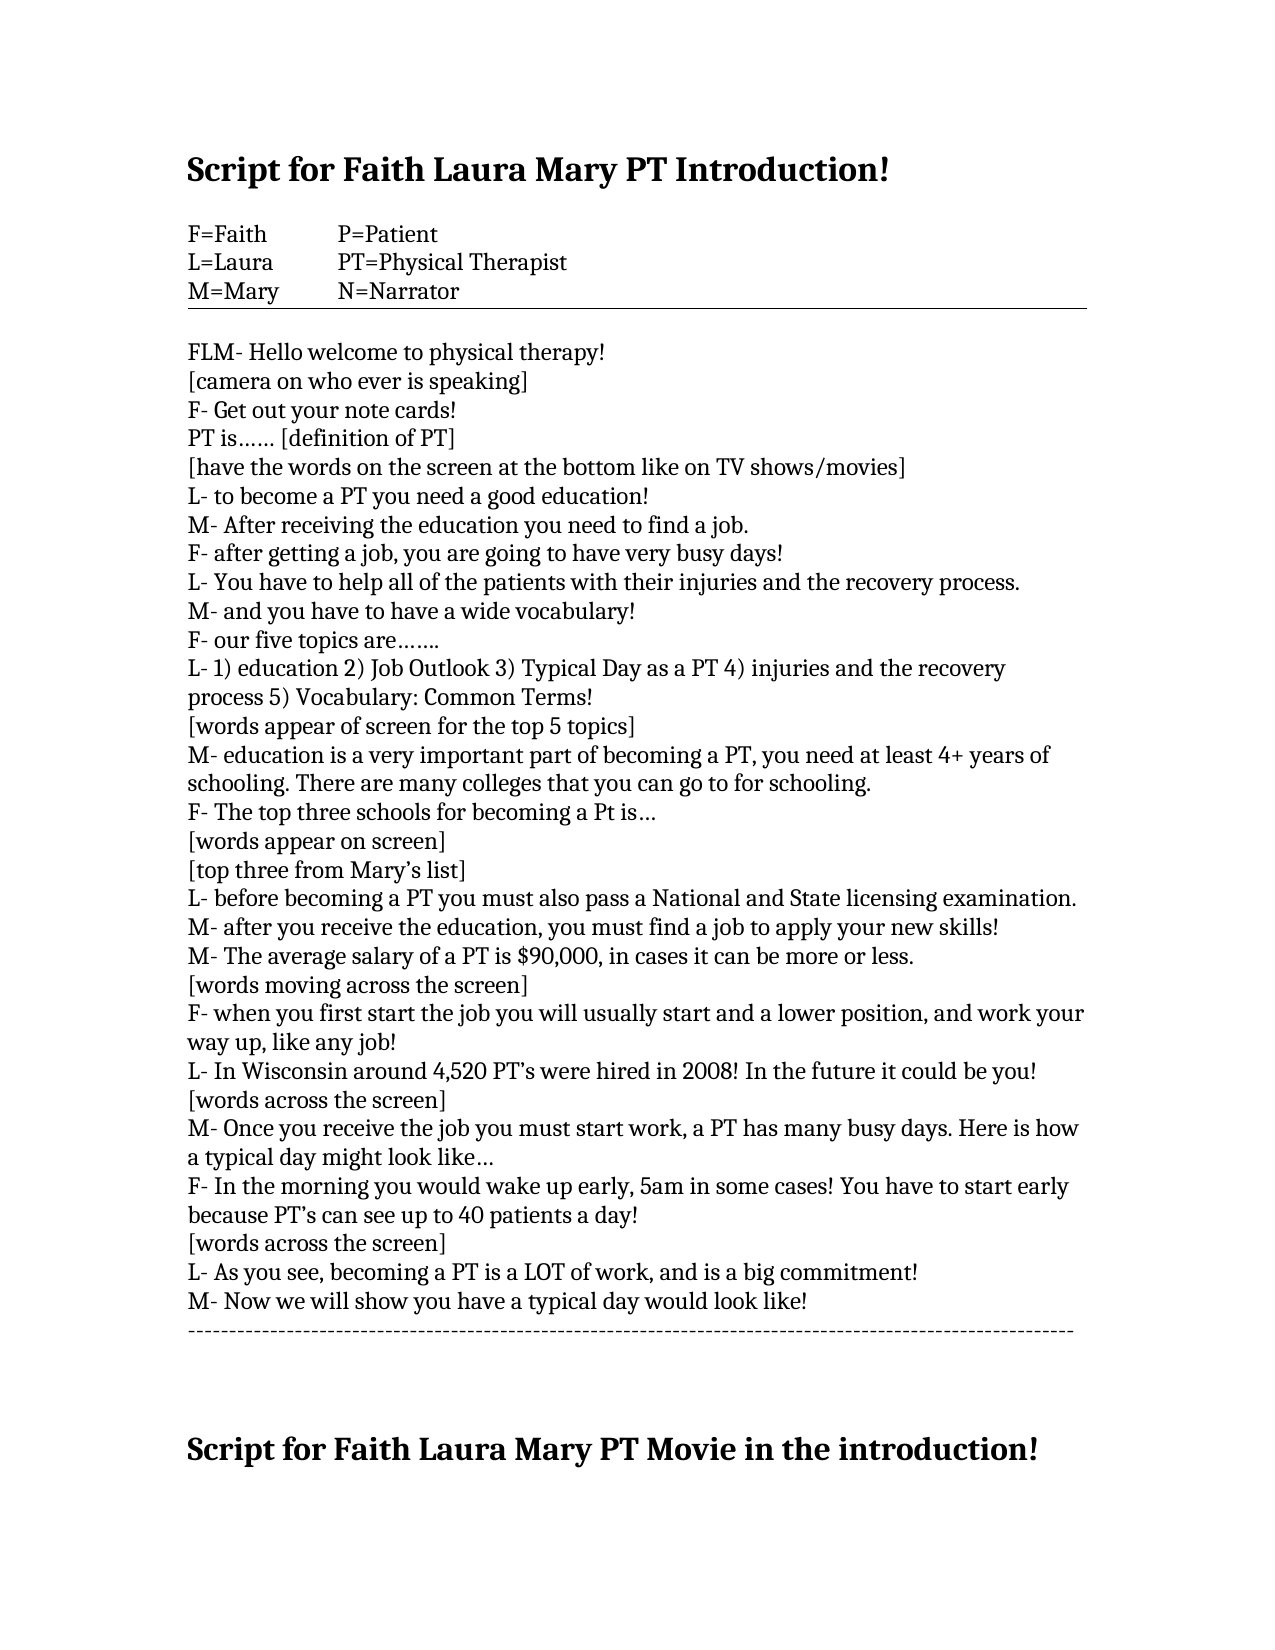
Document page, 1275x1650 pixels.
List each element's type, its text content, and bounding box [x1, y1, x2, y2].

text L- As you see, becoming a PT is a LOT of work, and is a big commitment! [187, 1258, 1087, 1287]
text M- education is a very important part of becoming a PT, you need at least 4+ years of schooling. There are many colleges that you can go to for schooling. [187, 741, 1087, 798]
text ------------------------------------------------------------------------------------------------------------ [187, 1316, 1087, 1344]
text [camera on who ever is speaking] [187, 367, 1087, 396]
text M- Once you receive the job you must start work, a PT has many busy days. Here is how a typical day might look like… [187, 1114, 1087, 1172]
text [words moving across the screen] [187, 971, 1087, 999]
text L- In Wisconsin around 4,520 PT’s were hired in 2008! In the future it could be you! [187, 1057, 1087, 1086]
text M- after you receive the education, you must find a job to apply your new skills! [187, 913, 1087, 942]
text M- The average salary of a PT is $90,000, in cases it can be more or less. [187, 942, 1087, 971]
text F- In the morning you would wake up early, 5am in some cases! You have to start early because PT’s can see up to 40 patients a day! [187, 1172, 1087, 1229]
text [words appear on screen] [187, 827, 1087, 856]
text L- before becoming a PT you must also pass a National and State licensing examination. [187, 884, 1087, 913]
text L- You have to help all of the patients with their injuries and the recovery process. [187, 568, 1087, 597]
text F- Get out your note cards! [187, 396, 1087, 424]
text F- after getting a job, you are going to have very busy days! [187, 539, 1087, 568]
text F- when you first start the job you will usually start and a lower position, and work your way up, like any job! [187, 999, 1087, 1057]
text PT is…… [definition of PT] [187, 424, 1087, 453]
text [words across the screen] [187, 1229, 1087, 1258]
text Script for Faith Laura Mary PT Movie in the introduction! [187, 1431, 1087, 1469]
text [have the words on the screen at the bottom like on TV shows/movies] [187, 453, 1087, 482]
text L- to become a PT you need a good education! [187, 482, 1087, 511]
text F- The top three schools for becoming a Pt is… [187, 798, 1087, 827]
text L=Laura PT=Physical Therapist [187, 248, 1087, 277]
text M=Mary N=Narrator [187, 277, 1087, 309]
text [words appear of screen for the top 5 topics] [187, 712, 1087, 741]
text M- Now we will show you have a typical day would look like! [187, 1287, 1087, 1316]
text M- After receiving the education you need to find a job. [187, 511, 1087, 539]
text F- our five topics are……. [187, 626, 1087, 654]
text [words across the screen] [187, 1086, 1087, 1114]
text Script for Faith Laura Mary PT Introduction! [187, 150, 1087, 191]
text FLM- Hello welcome to physical therapy! [187, 338, 1087, 367]
text F=Faith P=Patient [187, 219, 1087, 248]
text [top three from Mary’s list] [187, 856, 1087, 884]
text M- and you have to have a wide vocabulary! [187, 597, 1087, 626]
text L- 1) education 2) Job Outlook 3) Typical Day as a PT 4) injuries and the recovery process 5) Vocabulary: Common Terms! [187, 654, 1087, 712]
